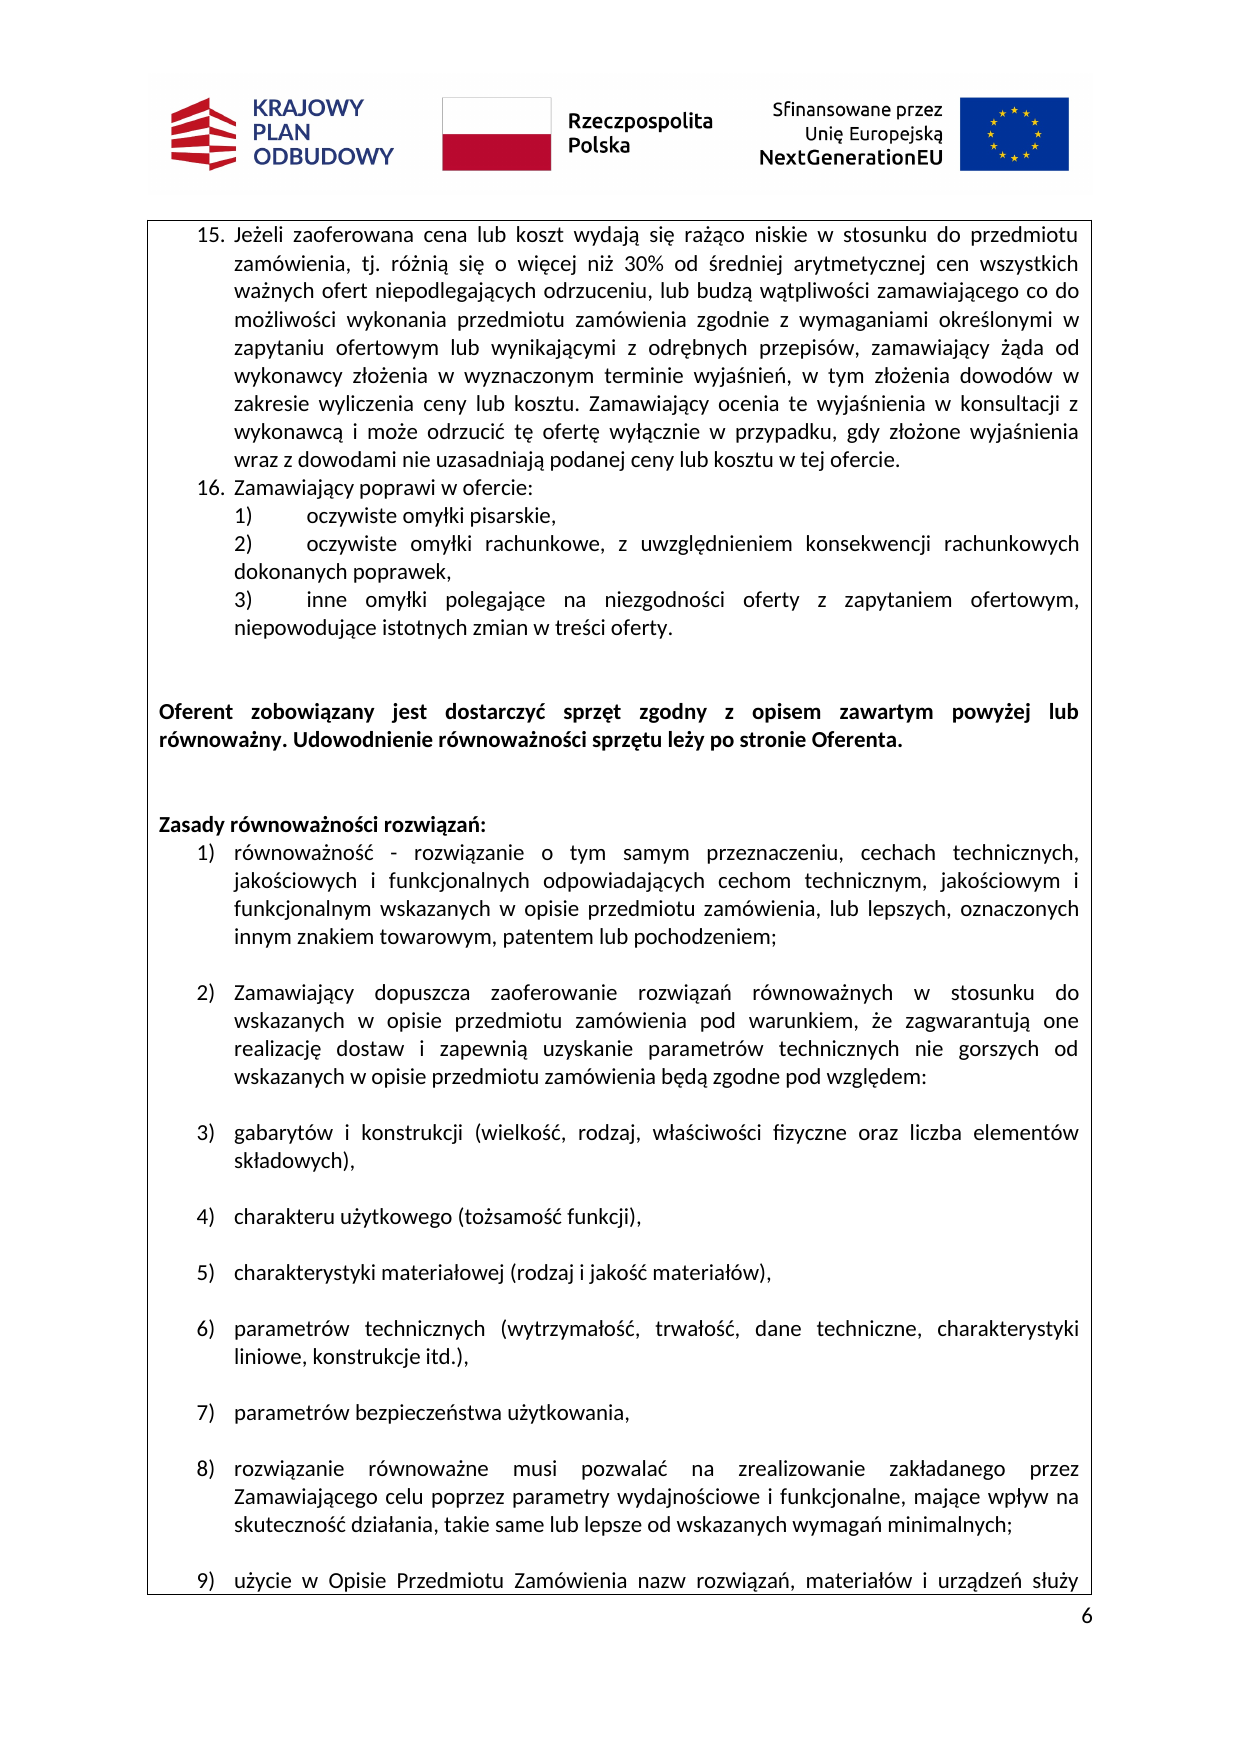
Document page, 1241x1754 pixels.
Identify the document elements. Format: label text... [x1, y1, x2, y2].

picture [147, 73, 1093, 195]
